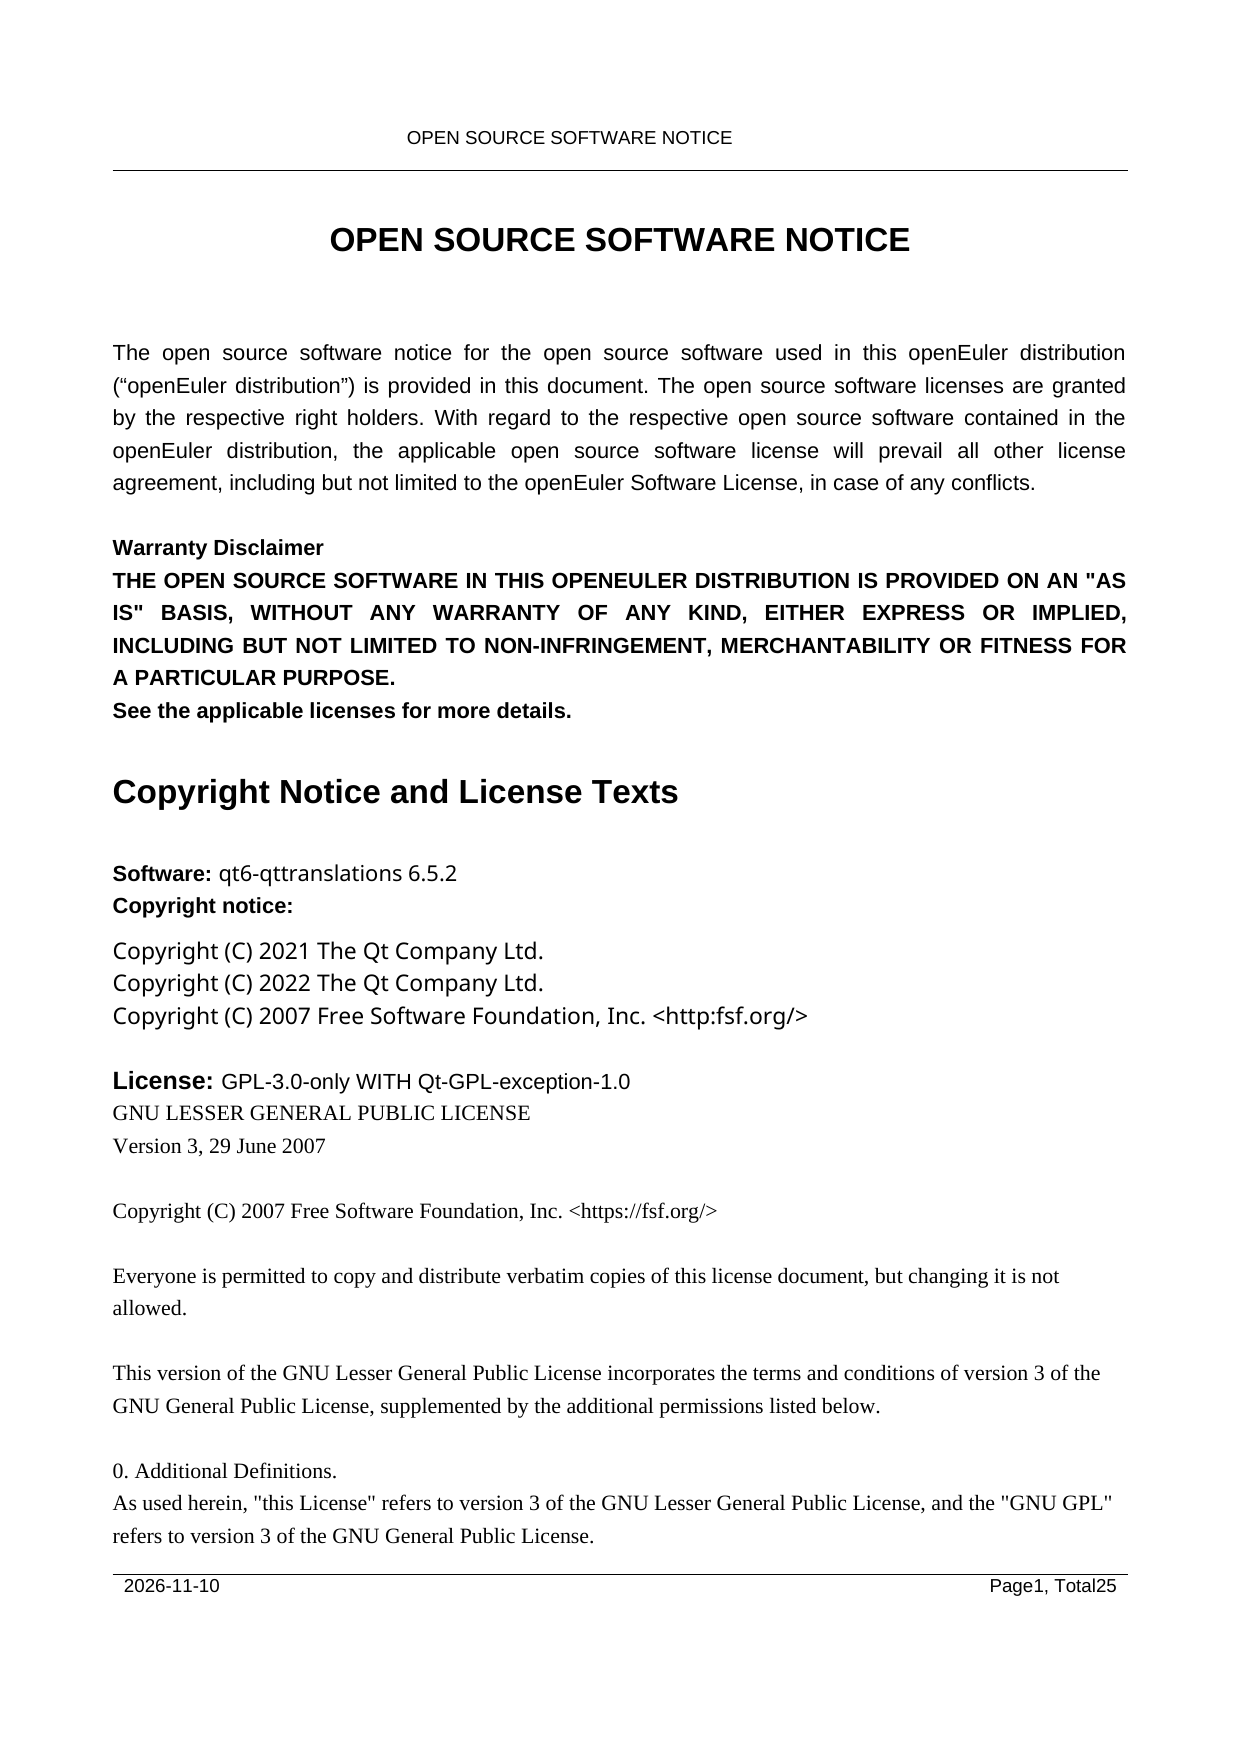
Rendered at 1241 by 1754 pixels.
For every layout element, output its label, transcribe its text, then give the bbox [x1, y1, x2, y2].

text Copyright (C) 2021 The Qt Company Ltd. Copyright (C) 2022 The Qt Company Ltd. Copyright (C) 2007 Free Software Foundation, Inc. <http:fsf.org/> [112, 934, 1128, 1064]
text THE OPEN SOURCE SOFTWARE IN THIS OPENEULER DISTRIBUTION IS PROVIDED ON AN "AS IS" BASIS, WITHOUT ANY WARRANTY OF ANY KIND, EITHER EXPRESS OR IMPLIED, INCLUDING BUT NOT LIMITED TO NON-INFRINGEMENT, MERCHANTABILITY OR FITNESS FOR A PARTICULAR PURPOSE. See the applicable licenses for more details. [112, 564, 1128, 726]
text License: GPL-3.0-only WITH Qt-GPL-exception-1.0 [112, 1064, 1128, 1096]
text The open source software notice for the open source software used in this openEuler distribution (“openEuler distribution”) is provided in this document. The open source software licenses are granted by the respective right holders. With regard to the respective open source software contained in the openEuler distribution, the applicable open source software license will prevail all other license agreement, including but not limited to the openEuler Software License, in case of any conflicts. [112, 336, 1128, 499]
text GNU LESSER GENERAL PUBLIC LICENSE [112, 1096, 1128, 1129]
text Copyright (C) 2007 Free Software Foundation, Inc. <https://fsf.org/> [112, 1194, 1128, 1226]
text Version 3, 29 June 2007 [112, 1129, 1128, 1161]
text 0. Additional Definitions. [112, 1454, 1128, 1486]
text Everyone is permitted to copy and distribute verbatim copies of this license document, but changing it is not allowed. [112, 1259, 1128, 1324]
text This version of the GNU Lesser General Public License incorporates the terms and conditions of version 3 of the GNU General Public License, supplemented by the additional permissions listed below. [112, 1356, 1128, 1421]
text Copyright notice: [112, 889, 1128, 921]
text Warranty Disclaimer [112, 531, 1128, 564]
title Software: qt6-qttranslations 6.5.2 [112, 856, 1128, 889]
text As used herein, "this License" refers to version 3 of the GNU Lesser General Public License, and the "GNU GPL" refers to version 3 of the GNU General Public License. [112, 1486, 1128, 1551]
text Copyright Notice and License Texts [112, 759, 1128, 824]
text OPEN SOURCE SOFTWARE NOTICE [112, 206, 1128, 271]
